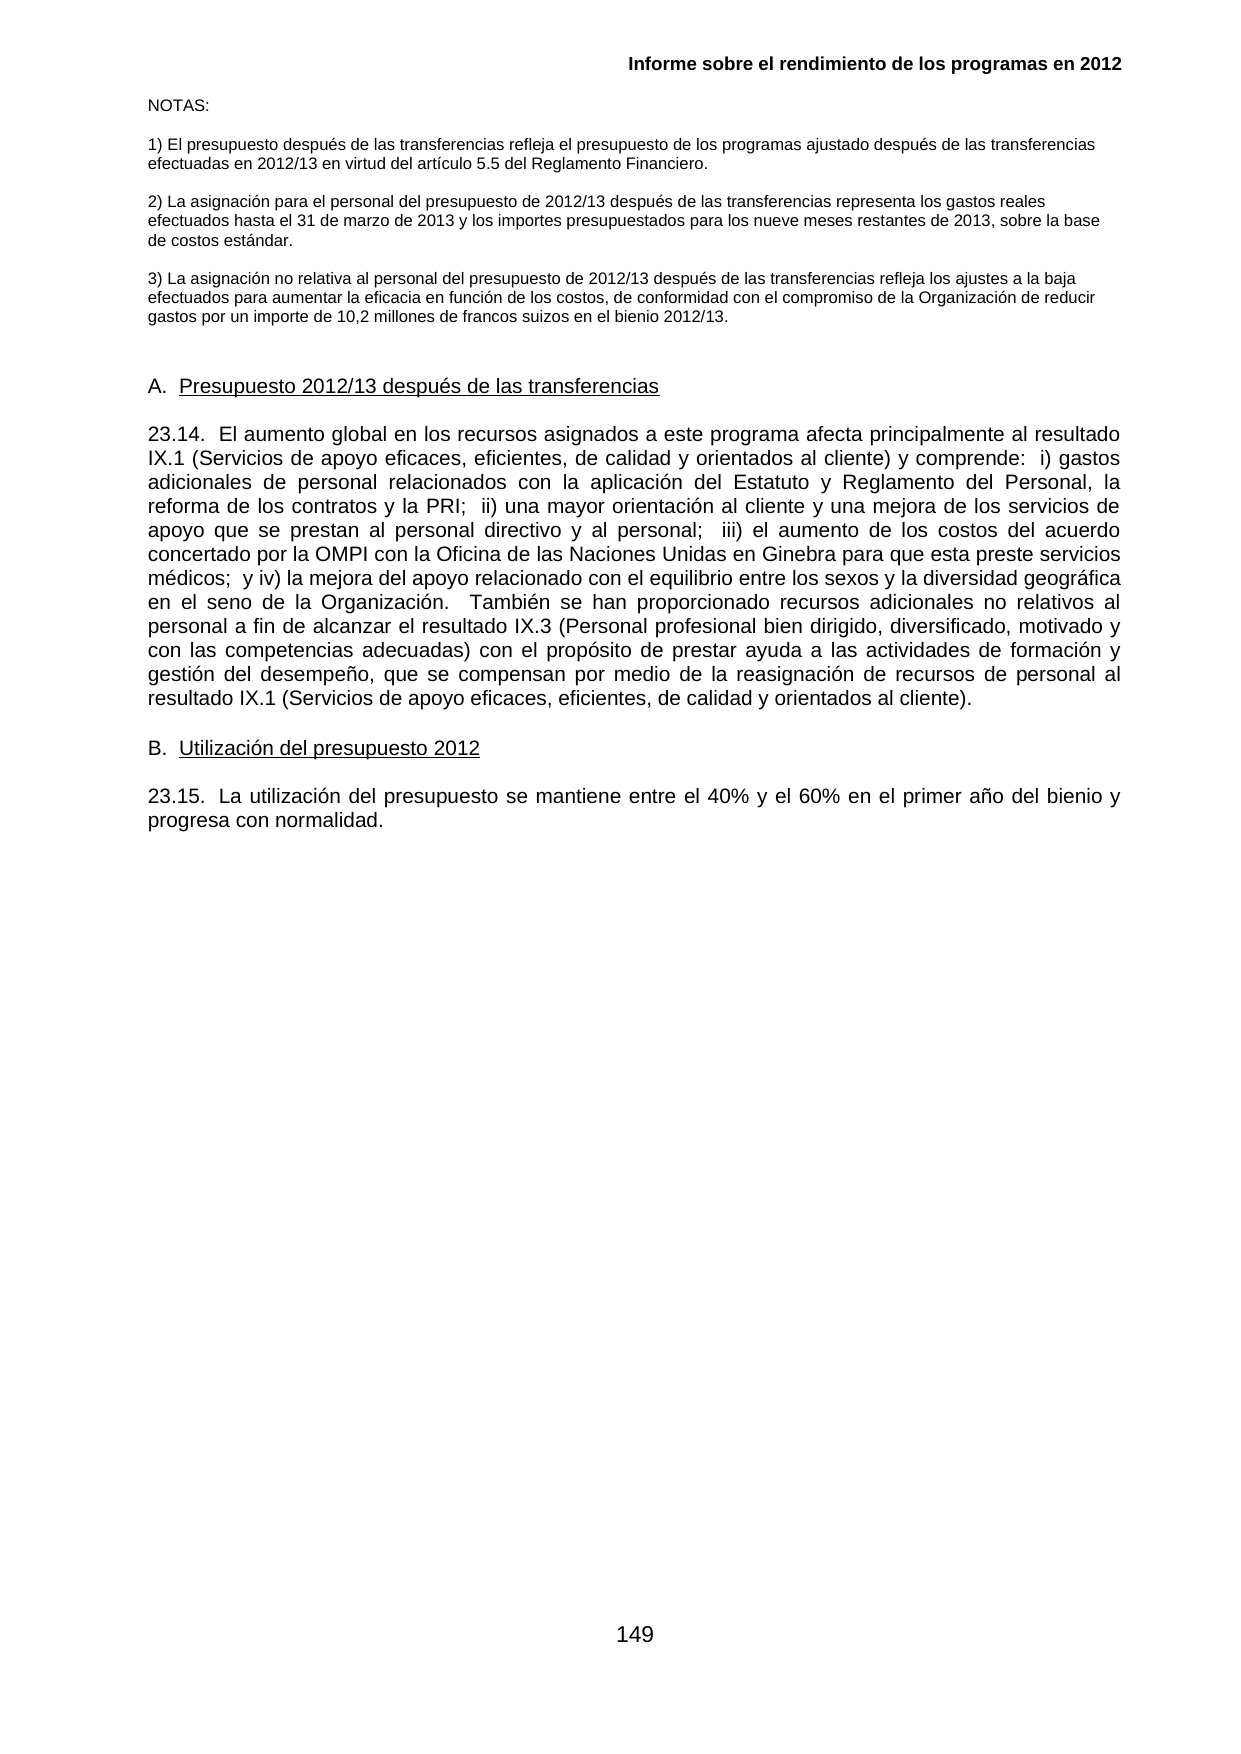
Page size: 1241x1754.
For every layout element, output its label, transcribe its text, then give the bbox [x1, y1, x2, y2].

list La utilización del presupuesto se mantiene entre el 40% y el 60% en el primer año del bienio y progresa con normalidad. [148, 784, 1122, 832]
text B. Utilización del presupuesto 2012 [148, 736, 1122, 760]
text A. Presupuesto 2012/13 después de las transferencias [148, 374, 1122, 398]
text 1) El presupuesto después de las transferencias refleja el presupuesto de los programas ajustado después de las transferencias efectuadas en 2012/13 en virtud del artículo 5.5 del Reglamento Financiero. [148, 134, 1122, 173]
text NOTAS: [148, 96, 1122, 115]
text 3) La asignación no relativa al personal del presupuesto de 2012/13 después de las transferencias refleja los ajustes a la baja efectuados para aumentar la eficacia en función de los costos, de conformidad con el compromiso de la Organización de reducir gastos por un importe de 10,2 millones de francos suizos en el bienio 2012/13. [148, 269, 1122, 326]
text 2) La asignación para el personal del presupuesto de 2012/13 después de las transferencias representa los gastos reales efectuados hasta el 31 de marzo de 2013 y los importes presupuestados para los nueve meses restantes de 2013, sobre la base de costos estándar. [148, 192, 1122, 249]
list El aumento global en los recursos asignados a este programa afecta principalmente al resultado IX.1 (Servicios de apoyo eficaces, eficientes, de calidad y orientados al cliente) y comprende: i) gastos adicionales de personal relacionados con la aplicación del Estatuto y Reglamento del Personal, la reforma de los contratos y la PRI; ii) una mayor orientación al cliente y una mejora de los servicios de apoyo que se prestan al personal directivo y al personal; iii) el aumento de los costos del acuerdo concertado por la OMPI con la Oficina de las Naciones Unidas en Ginebra para que esta preste servicios médicos; y iv) la mejora del apoyo relacionado con el equilibrio entre los sexos y la diversidad geográfica en el seno de la Organización. También se han proporcionado recursos adicionales no relativos al personal a fin de alcanzar el resultado IX.3 (Personal profesional bien dirigido, diversificado, motivado y con las competencias adecuadas) con el propósito de prestar ayuda a las actividades de formación y gestión del desempeño, que se compensan por medio de la reasignación de recursos de personal al resultado IX.1 (Servicios de apoyo eficaces, eficientes, de calidad y orientados al cliente). [148, 422, 1122, 709]
